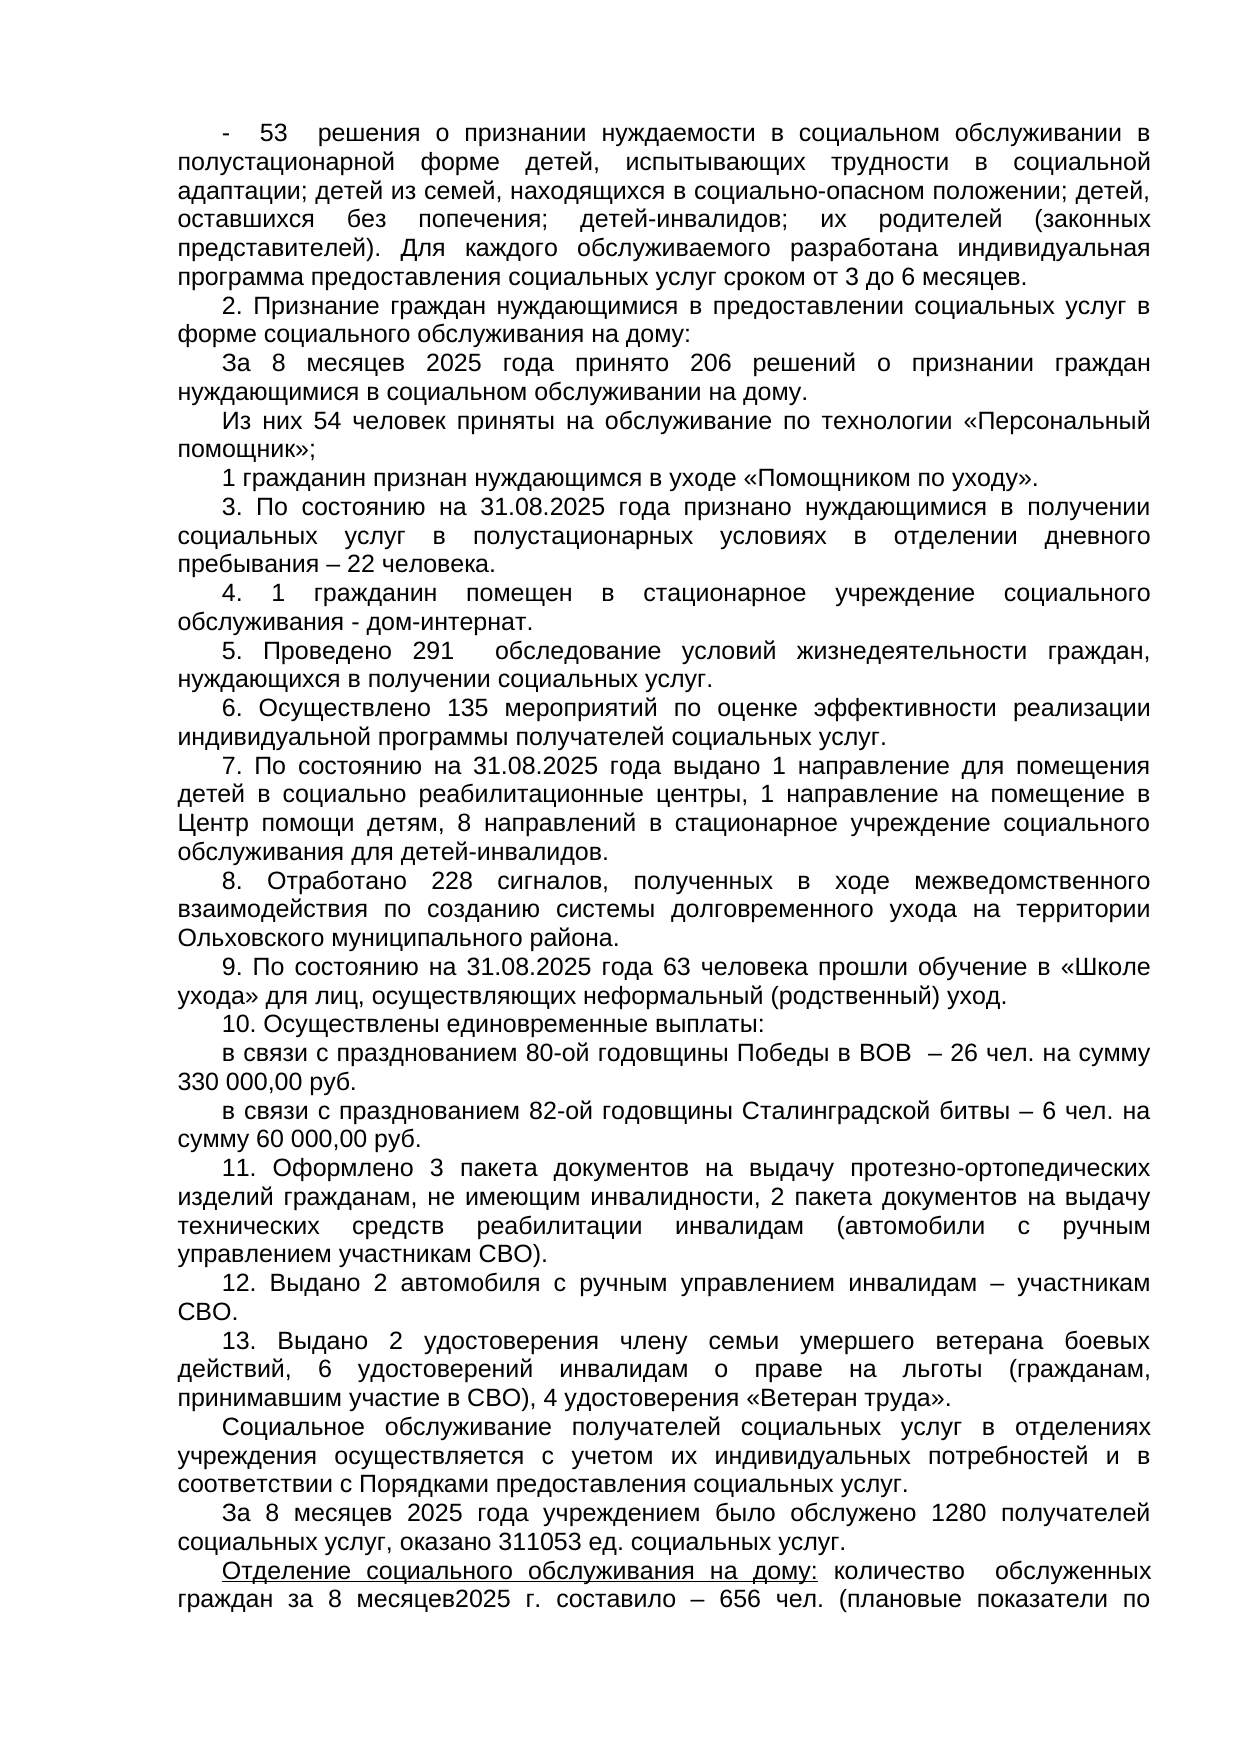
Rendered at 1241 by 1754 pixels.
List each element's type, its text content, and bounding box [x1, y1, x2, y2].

text 5. Проведено 291 обследование условий жизнедеятельности граждан, нуждающихся в получении социальных услуг. [177, 636, 1152, 693]
text За 8 месяцев 2025 года учреждением было обслужено 1280 получателей социальных услуг, оказано 311053 ед. социальных услуг. [177, 1498, 1152, 1556]
text в связи с празднованием 80-ой годовщины Победы в ВОВ – 26 чел. на сумму 330 000,00 руб. [177, 1038, 1152, 1096]
text 11. Оформлено 3 пакета документов на выдачу протезно-ортопедических изделий гражданам, не имеющим инвалидности, 2 пакета документов на выдачу технических средств реабилитации инвалидам (автомобили с ручным управлением участникам СВО). [177, 1153, 1152, 1268]
text 12. Выдано 2 автомобиля с ручным управлением инвалидам – участникам СВО. [177, 1268, 1152, 1326]
text За 8 месяцев 2025 года принято 206 решений о признании граждан нуждающимися в социальном обслуживании на дому. [177, 348, 1152, 406]
text 1 гражданин признан нуждающимся в уходе «Помощником по уходу». [177, 463, 1152, 492]
text 10. Осуществлены единовременные выплаты: [177, 1009, 1152, 1038]
text 2. Признание граждан нуждающимися в предоставлении социальных услуг в форме социального обслуживания на дому: [177, 291, 1152, 348]
text 9. По состоянию на 31.08.2025 года 63 человека прошли обучение в «Школе ухода» для лиц, осуществляющих неформальный (родственный) уход. [177, 952, 1152, 1009]
text 13. Выдано 2 удостоверения члену семьи умершего ветерана боевых действий, 6 удостоверений инвалидам о праве на льготы (гражданам, принимавшим участие в СВО), 4 удостоверения «Ветеран труда». [177, 1326, 1152, 1412]
text 3. По состоянию на 31.08.2025 года признано нуждающимися в получении социальных услуг в полустационарных условиях в отделении дневного пребывания – 22 человека. [177, 492, 1152, 578]
text - 53 решения о признании нуждаемости в социальном обслуживании в полустационарной форме детей, испытывающих трудности в социальной адаптации; детей из семей, находящихся в социально-опасном положении; детей, оставшихся без попечения; детей-инвалидов; их родителей (законных представителей). Для каждого обслуживаемого разработана индивидуальная программа предоставления социальных услуг сроком от 3 до 6 месяцев. [177, 118, 1152, 291]
text в связи с празднованием 82-ой годовщины Сталинградской битвы – 6 чел. на сумму 60 000,00 руб. [177, 1096, 1152, 1153]
text 7. По состоянию на 31.08.2025 года выдано 1 направление для помещения детей в социально реабилитационные центры, 1 направление на помещение в Центр помощи детям, 8 направлений в стационарное учреждение социального обслуживания для детей-инвалидов. [177, 751, 1152, 866]
text 8. Отработано 228 сигналов, полученных в ходе межведомственного взаимодействия по созданию системы долговременного ухода на территории Ольховского муниципального района. [177, 866, 1152, 952]
text 4. 1 гражданин помещен в стационарное учреждение социального обслуживания - дом-интернат. [177, 578, 1152, 636]
text Из них 54 человек приняты на обслуживание по технологии «Персональный помощник»; [177, 406, 1152, 463]
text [177, 1556, 1152, 1613]
text Социальное обслуживание получателей социальных услуг в отделениях учреждения осуществляется с учетом их индивидуальных потребностей и в соответствии с Порядками предоставления социальных услуг. [177, 1412, 1152, 1498]
text 6. Осуществлено 135 мероприятий по оценке эффективности реализации индивидуальной программы получателей социальных услуг. [177, 693, 1152, 751]
